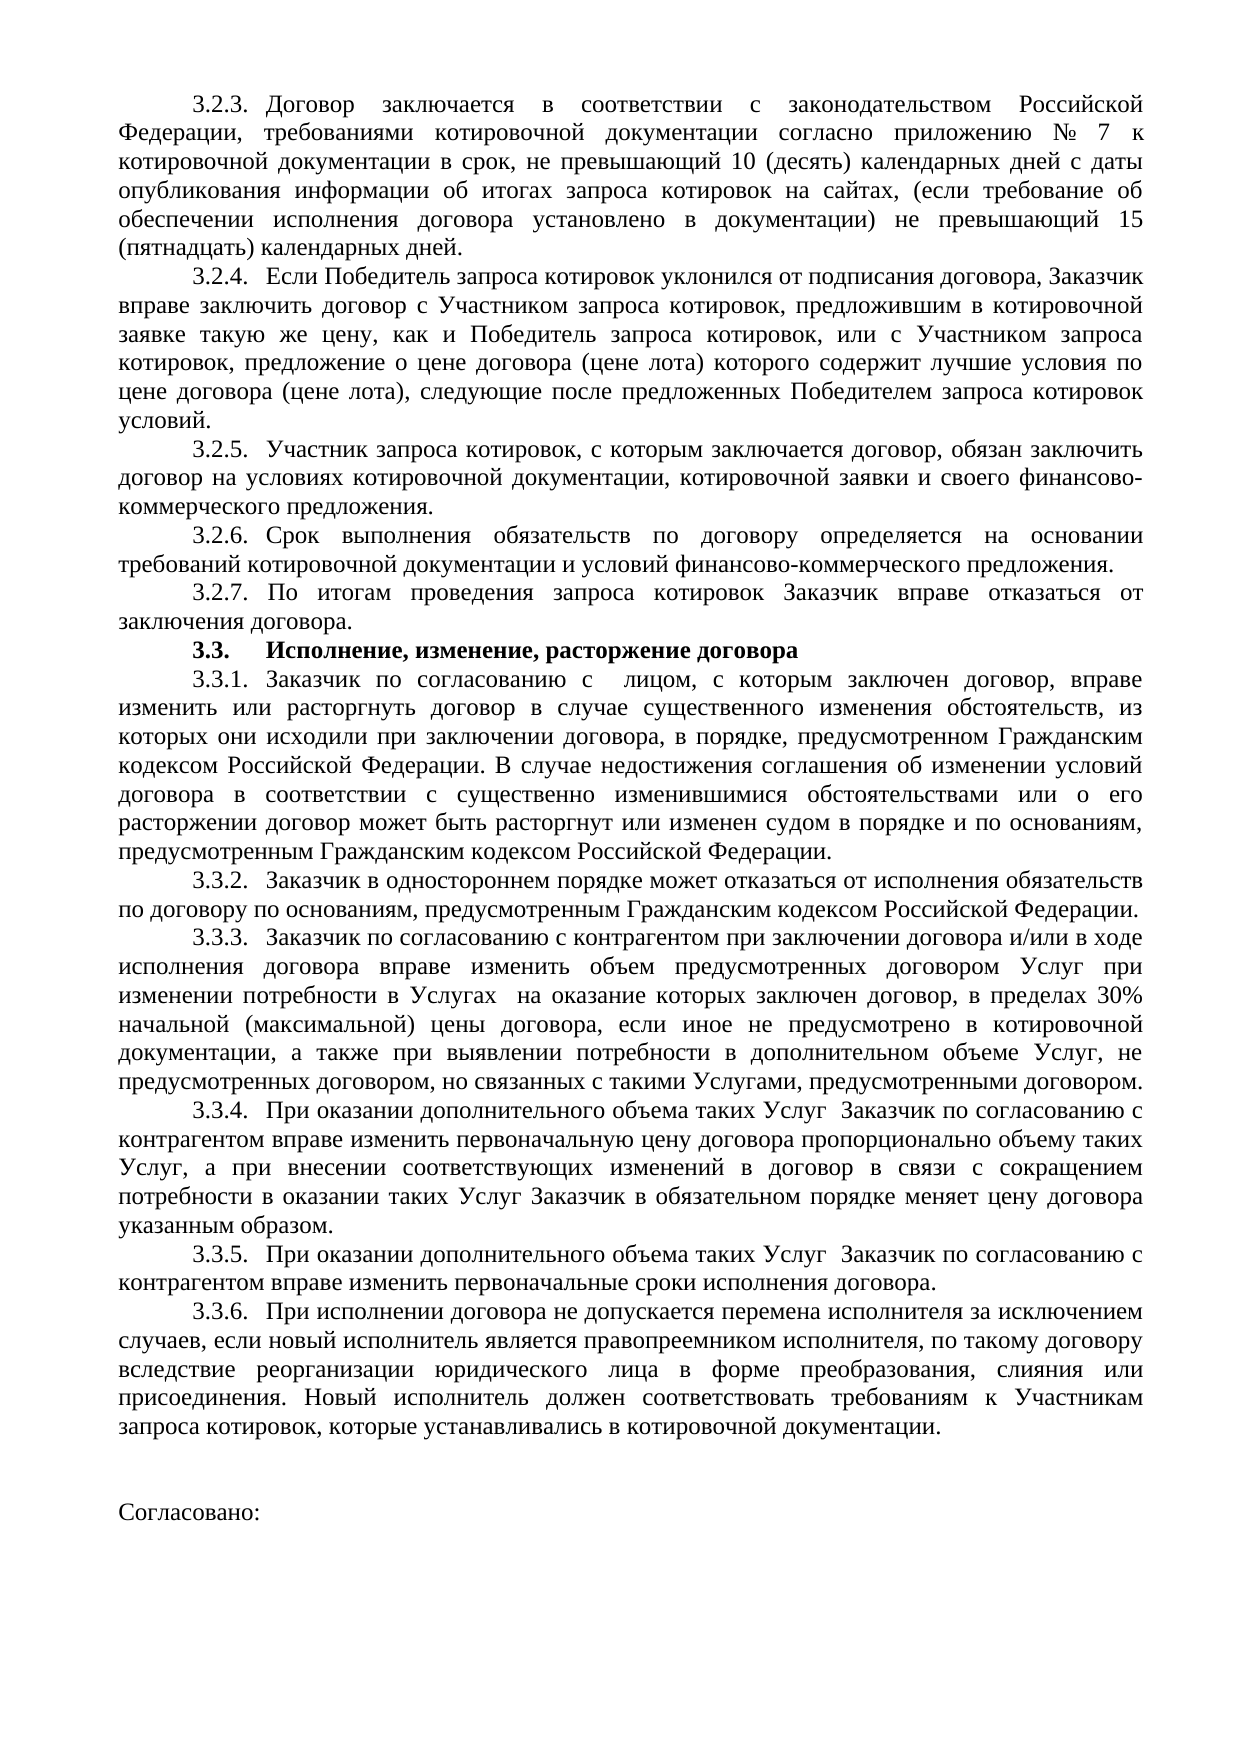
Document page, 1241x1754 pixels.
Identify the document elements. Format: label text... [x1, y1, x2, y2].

text 3.2.7. По итогам проведения запроса котировок Заказчик вправе отказаться от заключения договора. [118, 577, 1144, 635]
list Если Победитель запроса котировок уклонился от подписания договора, Заказчик вправе заключить договор с Участником запроса котировок, предложившим в котировочной заявке такую же цену, как и Победитель запроса котировок, или с Участником запроса котировок, предложение о цене договора (цене лота) которого содержит лучшие условия по цене договора (цене лота), следующие после предложенных Победителем запроса котировок условий. [118, 261, 1144, 434]
list Договор заключается в соответствии с законодательством Российской Федерации, требованиями котировочной документации согласно приложению № 7 к котировочной документации в срок, не превышающий 10 (десять) календарных дней с даты опубликования информации об итогах запроса котировок на сайтах, (если требование об обеспечении исполнения договора установлено в документации) не превышающий 15 (пятнадцать) календарных дней. [118, 89, 1144, 261]
list Заказчик в одностороннем порядке может отказаться от исполнения обязательств по договору по основаниям, предусмотренным Гражданским кодексом Российской Федерации. [118, 865, 1144, 922]
text Согласовано: [118, 1497, 1144, 1526]
list Срок выполнения обязательств по договору определяется на основании требований котировочной документации и условий финансово-коммерческого предложения. [118, 520, 1144, 577]
list Участник запроса котировок, с которым заключается договор, обязан заключить договор на условиях котировочной документации, котировочной заявки и своего финансово-коммерческого предложения. [118, 434, 1144, 520]
list Заказчик по согласованию с контрагентом при заключении договора и/или в ходе исполнения договора вправе изменить объем предусмотренных договором Услуг при изменении потребности в Услугах на оказание которых заключен договор, в пределах 30% начальной (максимальной) цены договора, если иное не предусмотрено в котировочной документации, а также при выявлении потребности в дополнительном объеме Услуг, не предусмотренных договором, но связанных с такими Услугами, предусмотренными договором. [118, 922, 1144, 1095]
list При оказании дополнительного объема таких Услуг Заказчик по согласованию с контрагентом вправе изменить первоначальные сроки исполнения договора. [118, 1239, 1144, 1296]
list Заказчик по согласованию с лицом, с которым заключен договор, вправе изменить или расторгнуть договор в случае существенного изменения обстоятельств, из которых они исходили при заключении договора, в порядке, предусмотренном Гражданским кодексом Российской Федерации. В случае недостижения соглашения об изменении условий договора в соответствии с существенно изменившимися обстоятельствами или о его расторжении договор может быть расторгнут или изменен судом в порядке и по основаниям, предусмотренным Гражданским кодексом Российской Федерации. [118, 664, 1144, 865]
subtitle Исполнение, изменение, расторжение договора [192, 635, 1144, 664]
list При оказании дополнительного объема таких Услуг Заказчик по согласованию с контрагентом вправе изменить первоначальную цену договора пропорционально объему таких Услуг, а при внесении соответствующих изменений в договор в связи с сокращением потребности в оказании таких Услуг Заказчик в обязательном порядке меняет цену договора указанным образом. [118, 1095, 1144, 1239]
list При исполнении договора не допускается перемена исполнителя за исключением случаев, если новый исполнитель является правопреемником исполнителя, по такому договору вследствие реорганизации юридического лица в форме преобразования, слияния или присоединения. Новый исполнитель должен соответствовать требованиям к Участникам запроса котировок, которые устанавливались в котировочной документации. [118, 1296, 1144, 1440]
